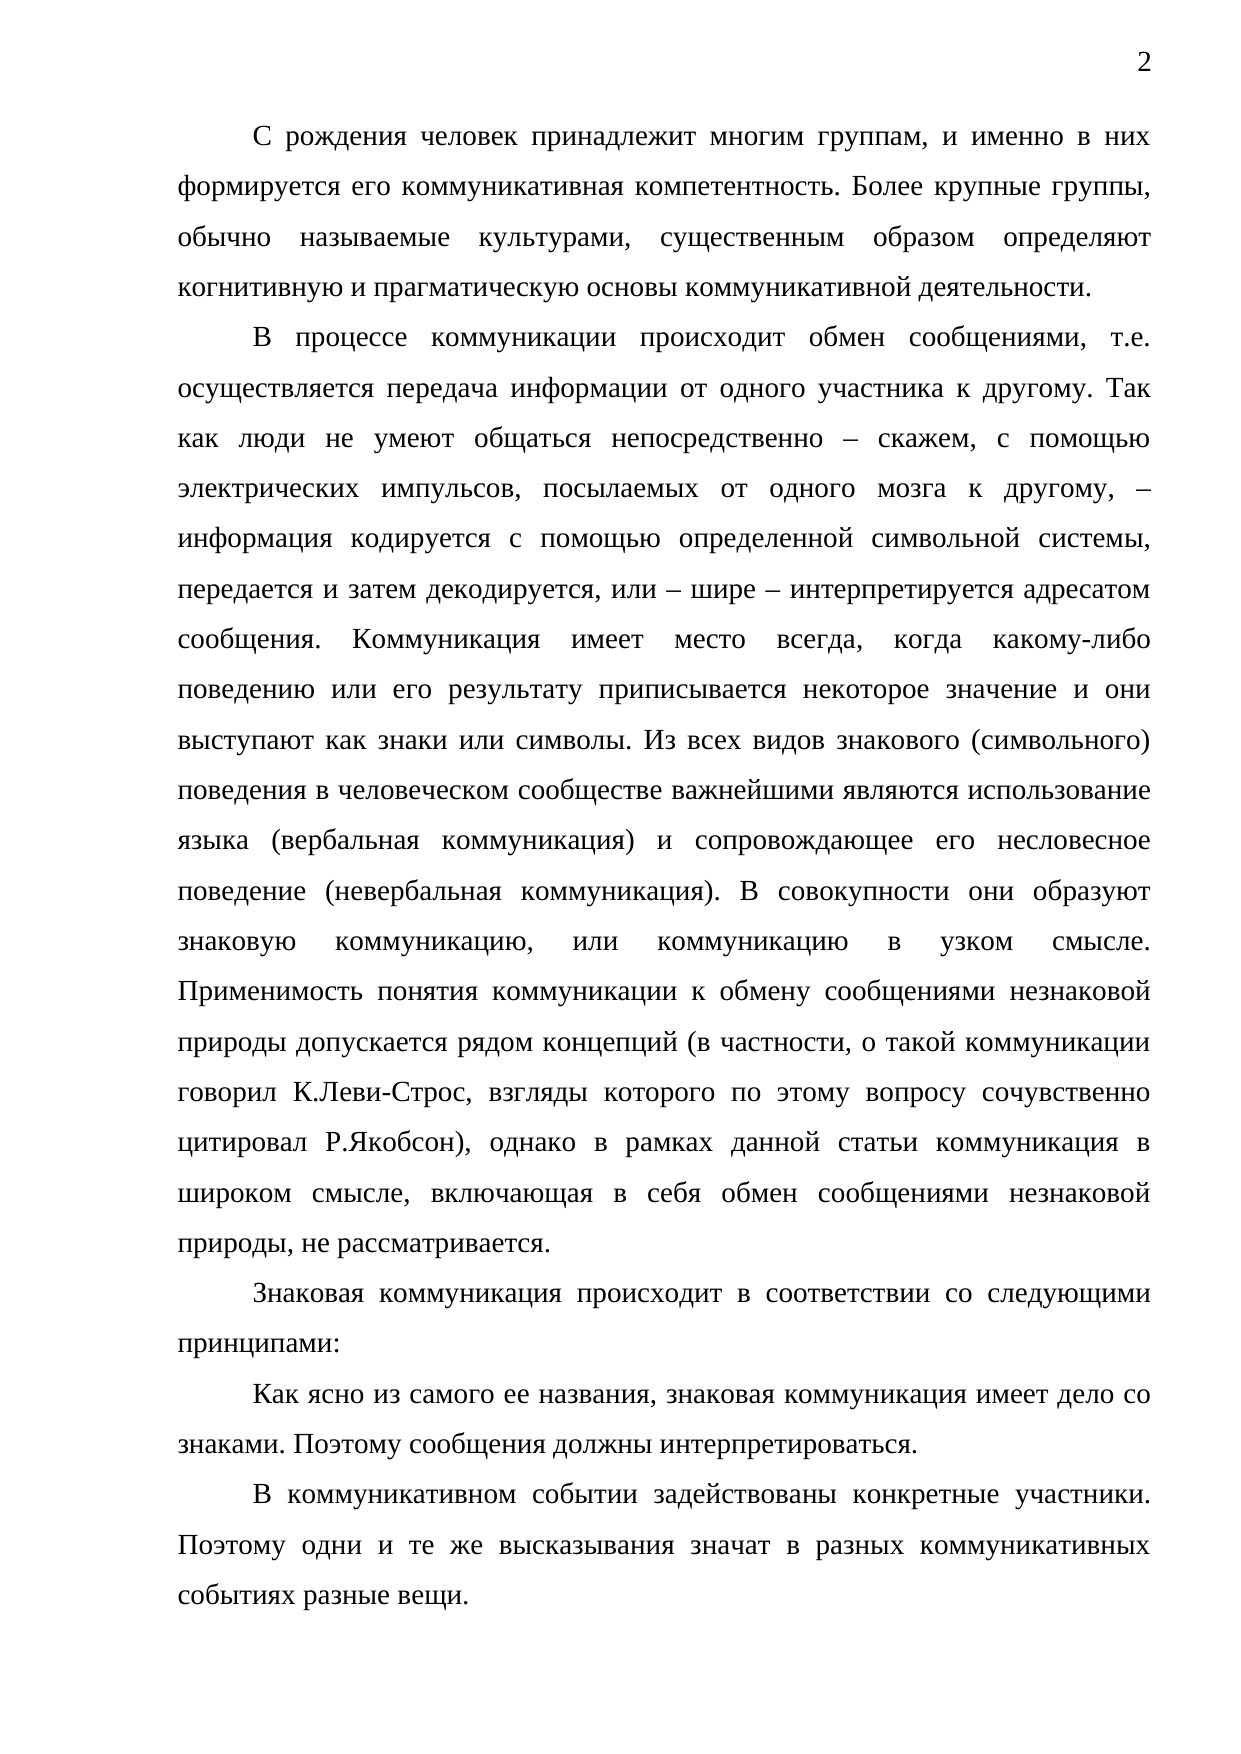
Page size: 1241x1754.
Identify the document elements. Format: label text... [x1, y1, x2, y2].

text Знаковая коммуникация происходит в соответствии со следующими принципами: [177, 1275, 1152, 1359]
text В коммуникативном событии задействованы конкретные участники. Поэтому одни и те же высказывания значат в разных коммуникативных событиях разные вещи. [177, 1477, 1152, 1611]
text Как ясно из самого ее названия, знаковая коммуникация имеет дело со знаками. Поэтому сообщения должны интерпретироваться. [177, 1376, 1152, 1460]
text С рождения человек принадлежит многим группам, и именно в них формируется его коммуникативная компетентность. Более крупные группы, обычно называемые культурами, существенным образом определяют когнитивную и прагматическую основы коммуникативной деятельности. [177, 118, 1152, 303]
text В процессе коммуникации происходит обмен сообщениями, т.е. осуществляется передача информации от одного участника к другому. Так как люди не умеют общаться непосредственно – скажем, с помощью электрических импульсов, посылаемых от одного мозга к другому, – информация кодируется с помощью определенной символьной системы, передается и затем декодируется, или – шире – интерпретируется адресатом сообщения. Коммуникация имеет место всегда, когда какому-либо поведению или его результату приписывается некоторое значение и они выступают как знаки или символы. Из всех видов знакового (символьного) поведения в человеческом сообществе важнейшими являются использование языка (вербальная коммуникация) и сопровождающее его несловесное поведение (невербальная коммуникация). В совокупности они образуют знаковую коммуникацию, или коммуникацию в узком смысле. Применимость понятия коммуникации к обмену сообщениями незнаковой природы допускается рядом концепций (в частности, о такой коммуникации говорил К.Леви-Строс, взгляды которого по этому вопросу сочувственно цитировал Р.Якобсон), однако в рамках данной статьи коммуникация в широком смысле, включающая в себя обмен сообщениями незнаковой природы, не рассматривается. [177, 319, 1152, 1258]
